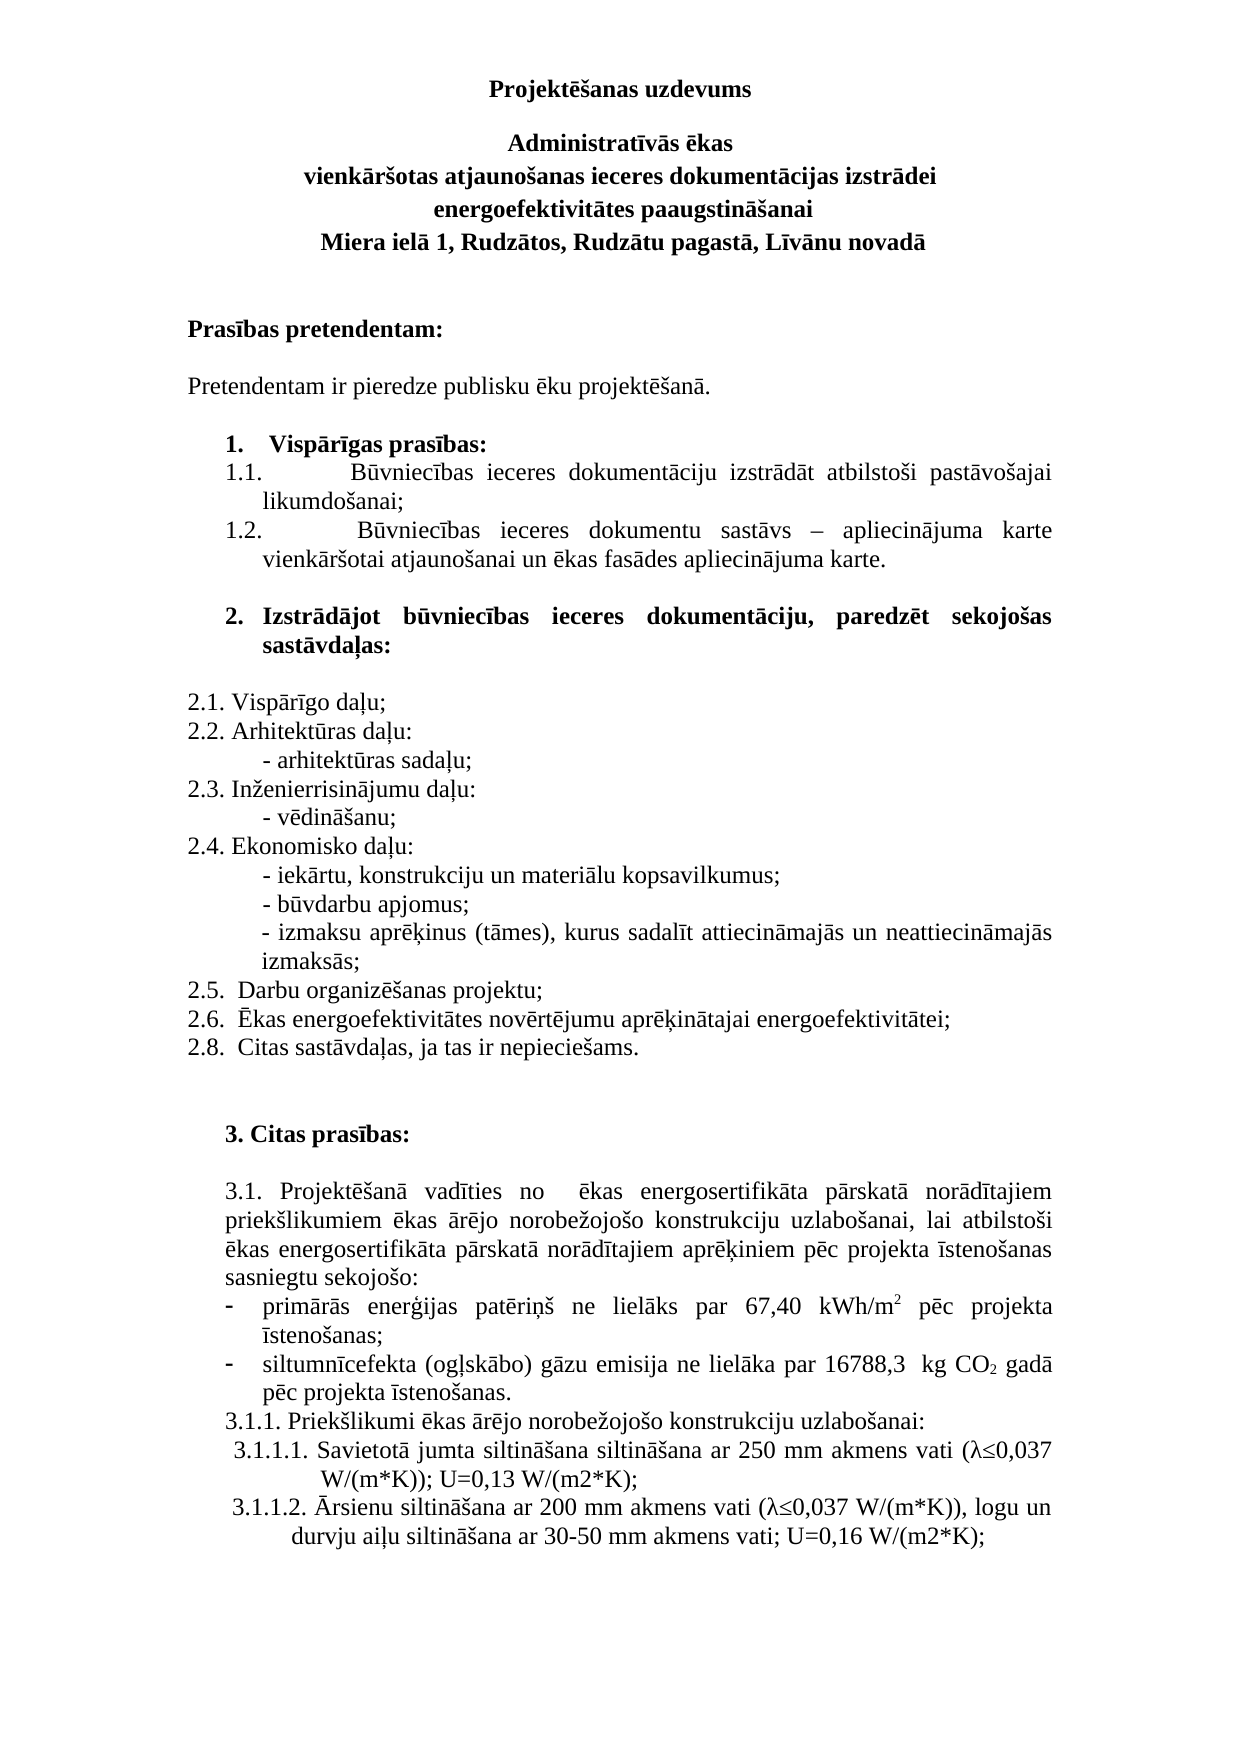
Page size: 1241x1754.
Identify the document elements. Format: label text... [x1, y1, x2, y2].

text 2.5. Darbu organizēšanas projektu; [187, 975, 1053, 1004]
text 2.2. Arhitektūras daļu: [187, 716, 1053, 745]
text Projektēšanas uzdevums [187, 74, 1053, 103]
text - izmaksu aprēķinus (tāmes), kurus sadalīt attiecināmajās un neattiecināmajās izmaksās; [187, 917, 1053, 975]
text - vēdināšanu; [187, 802, 1053, 831]
text 3.1.1.2. Ārsienu siltināšana ar 200 mm akmens vati (λ≤0,037 W/(m*K)), logu un durvju aiļu siltināšana ar 30-50 mm akmens vati; U=0,16 W/(m2*K); [232, 1492, 1053, 1550]
text 2.8. Citas sastāvdaļas, ja tas ir nepieciešams. [187, 1032, 1053, 1061]
text 2.6. Ēkas energoefektivitātes novērtējumu aprēķinātajai energoefektivitātei; [187, 1004, 1053, 1032]
list Būvniecības ieceres dokumentāciju izstrādāt atbilstoši pastāvošajai likumdošanai; [225, 457, 1053, 515]
text 3.1.1.1. Savietotā jumta siltināšana siltināšana ar 250 mm akmens vati (λ≤0,037 W/(m*K)); U=0,13 W/(m2*K); [225, 1435, 1053, 1492]
text 2.1. Vispārīgo daļu; [187, 687, 1053, 716]
text Prasības pretendentam: [187, 314, 1053, 342]
list primārās enerģijas patēriņš ne lielāks par 67,40 kWh/m2 pēc projekta īstenošanas; [225, 1291, 1053, 1349]
text Miera ielā 1, Rudzātos, Rudzātu pagastā, Līvānu novadā [187, 227, 1053, 256]
text - iekārtu, konstrukciju un materiālu kopsavilkumus; [187, 860, 1053, 889]
list Vispārīgas prasības: [225, 429, 1053, 457]
text Pretendentam ir pieredze publisku ēku projektēšanā. [187, 371, 1053, 400]
list Izstrādājot būvniecības ieceres dokumentāciju, paredzēt sekojošas sastāvdaļas: [225, 601, 1053, 659]
text energoefektivitātes paaugstināšanai [187, 194, 1053, 222]
text 2.4. Ekonomisko daļu: [187, 831, 1053, 860]
text 3. Citas prasības: [225, 1119, 1053, 1147]
text Administratīvās ēkas [187, 128, 1053, 156]
text 2.3. Inženierrisinājumu daļu: [187, 774, 1053, 802]
text 3.1. Projektēšanā vadīties no ēkas energosertifikāta pārskatā norādītajiem priekšlikumiem ēkas ārējo norobežojošo konstrukciju uzlabošanai, lai atbilstoši ēkas energosertifikāta pārskatā norādītajiem aprēķiniem pēc projekta īstenošanas sasniegtu sekojošo: [225, 1176, 1053, 1291]
list siltumnīcefekta (ogļskābo) gāzu emisija ne lielāka par 16788,3 kg CO2 gadā pēc projekta īstenošanas. [225, 1349, 1053, 1406]
list Būvniecības ieceres dokumentu sastāvs – apliecinājuma karte vienkāršotai atjaunošanai un ēkas fasādes apliecinājuma karte. [225, 515, 1053, 572]
text - būvdarbu apjomus; [187, 889, 1053, 917]
text vienkāršotas atjaunošanas ieceres dokumentācijas izstrādei [187, 161, 1053, 189]
text - arhitektūras sadaļu; [187, 745, 1053, 774]
text 3.1.1. Priekšlikumi ēkas ārējo norobežojošo konstrukciju uzlabošanai: [225, 1406, 1053, 1435]
